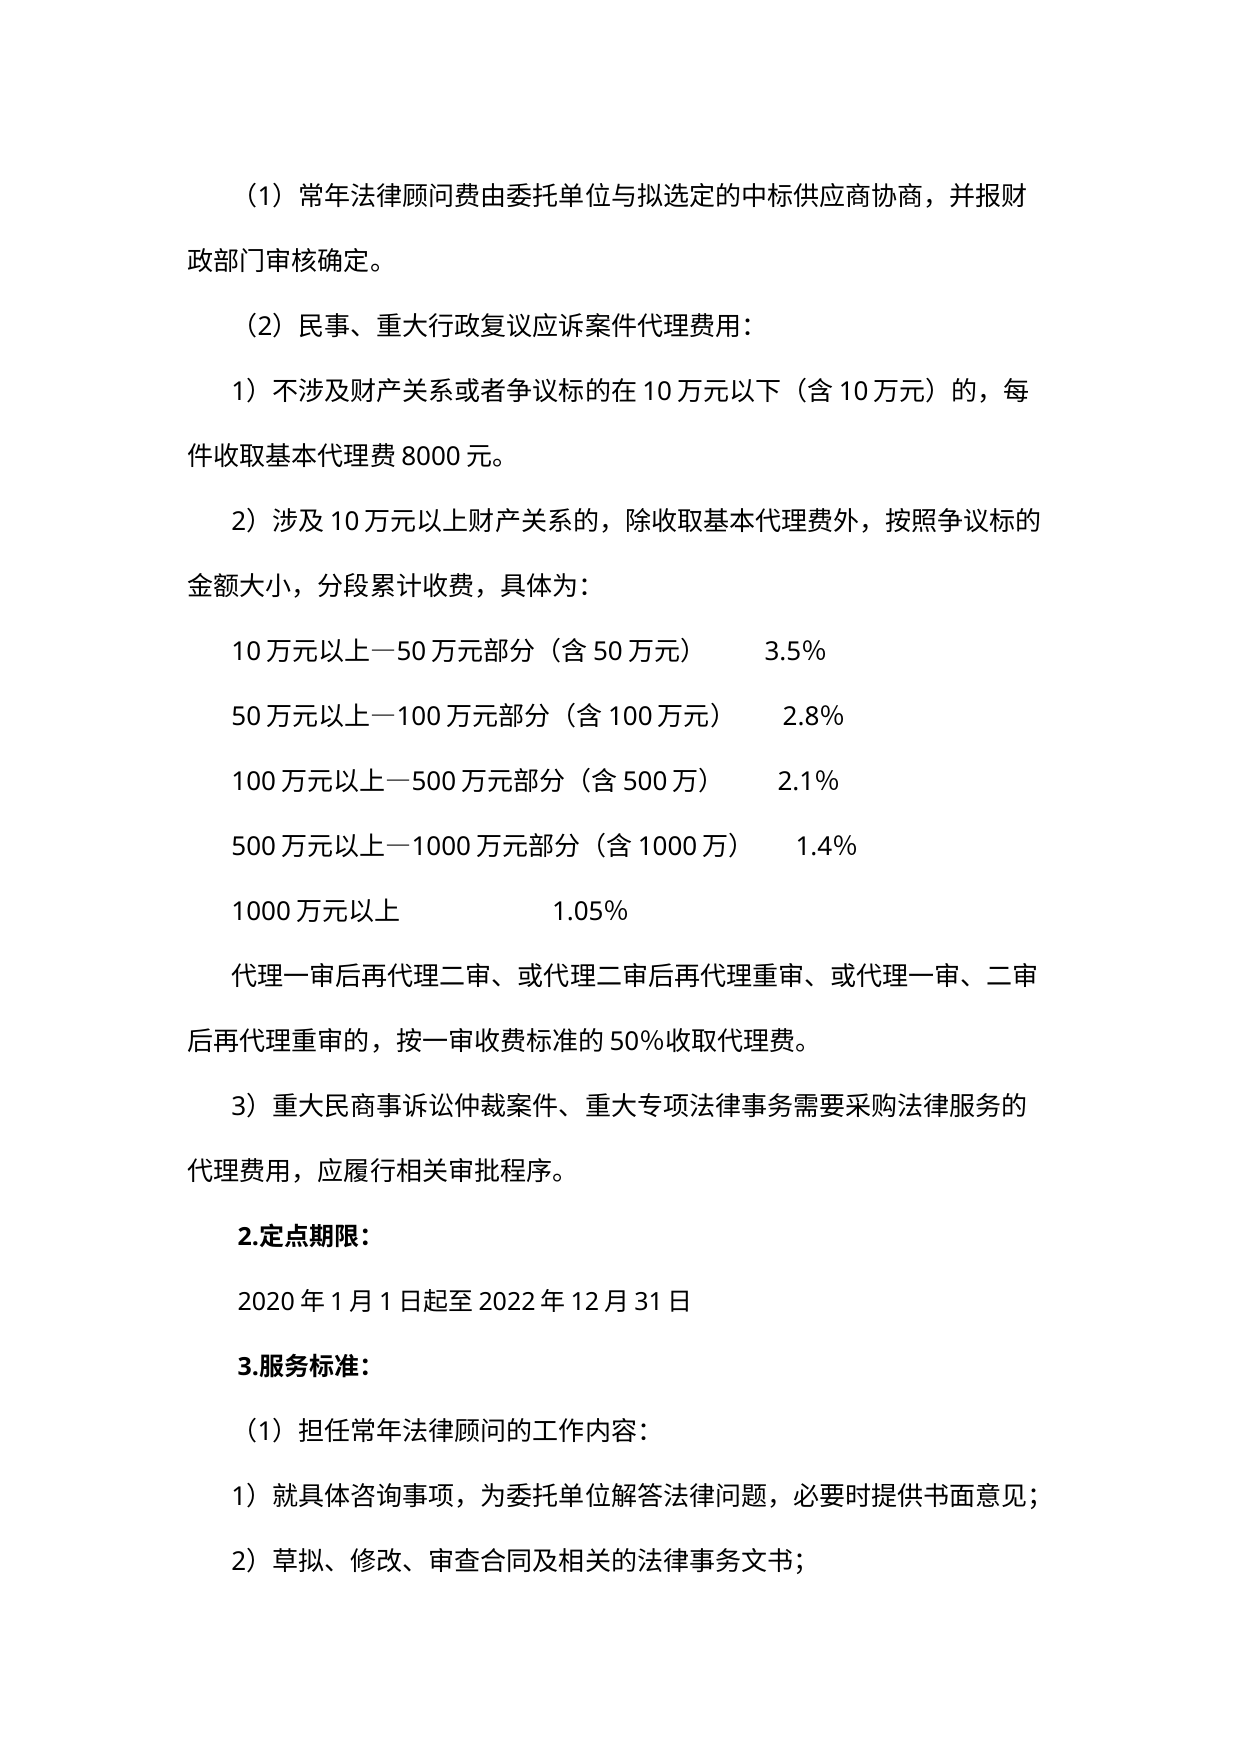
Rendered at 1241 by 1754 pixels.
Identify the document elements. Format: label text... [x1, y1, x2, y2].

text 代理一审后再代理二审、或代理二审后再代理重审、或代理一审、二审后再代理重审的，按一审收费标准的50％收取代理费。 [187, 942, 1053, 1072]
text 1000万元以上 1.05％ [187, 877, 1053, 942]
text 1）不涉及财产关系或者争议标的在10万元以下（含10万元）的，每件收取基本代理费8000元。 [187, 357, 1053, 487]
text 2）涉及10万元以上财产关系的，除收取基本代理费外，按照争议标的金额大小，分段累计收费，具体为： [187, 487, 1053, 617]
text 2020年1月1日起至2022年12月31日 [187, 1267, 1053, 1332]
text （1）担任常年法律顾问的工作内容： [187, 1397, 1053, 1462]
text 3.服务标准： [187, 1332, 1053, 1397]
text （2）民事、重大行政复议应诉案件代理费用： [187, 292, 1053, 357]
text 500万元以上—1000万元部分（含1000万） 1.4％ [187, 812, 1053, 877]
text （1）常年法律顾问费由委托单位与拟选定的中标供应商协商，并报财政部门审核确定。 [187, 162, 1053, 292]
text 100万元以上—500万元部分（含500万） 2.1％ [187, 747, 1053, 812]
text 1）就具体咨询事项，为委托单位解答法律问题，必要时提供书面意见； [187, 1462, 1053, 1527]
text 50万元以上—100万元部分（含100万元） 2.8％ [187, 682, 1053, 747]
text 10万元以上—50万元部分（含50万元） 3.5％ [187, 617, 1053, 682]
text 2）草拟、修改、审查合同及相关的法律事务文书； [187, 1527, 1053, 1592]
text 2.定点期限： [187, 1202, 1053, 1267]
text 3）重大民商事诉讼仲裁案件、重大专项法律事务需要采购法律服务的代理费用，应履行相关审批程序。 [187, 1072, 1053, 1202]
